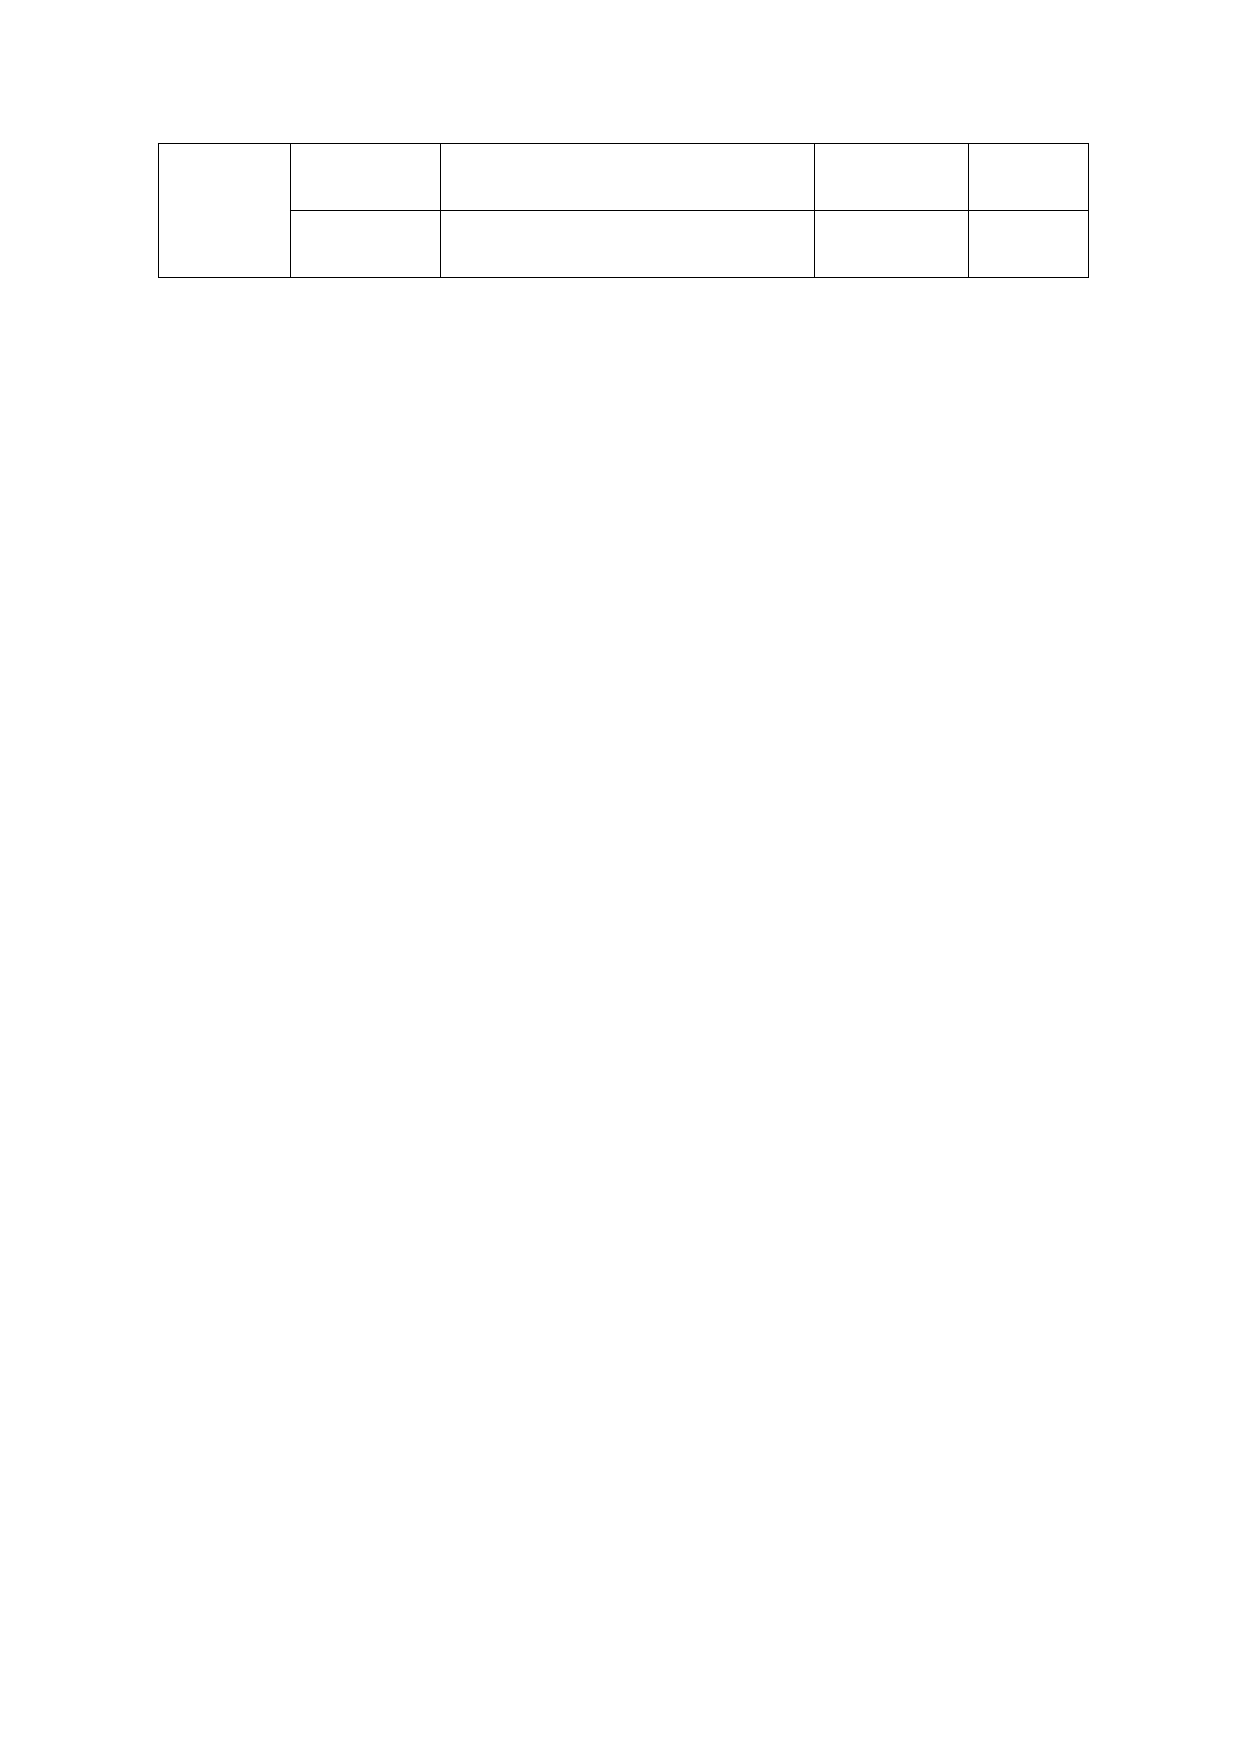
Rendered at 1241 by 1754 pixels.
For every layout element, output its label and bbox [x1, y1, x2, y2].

table_cell [815, 144, 968, 210]
table_cell [969, 144, 1088, 210]
table_cell [291, 211, 440, 277]
table_cell [815, 211, 968, 277]
table_cell [969, 211, 1088, 277]
table_cell [441, 144, 814, 210]
table_cell [291, 144, 440, 210]
table_cell [441, 211, 814, 277]
